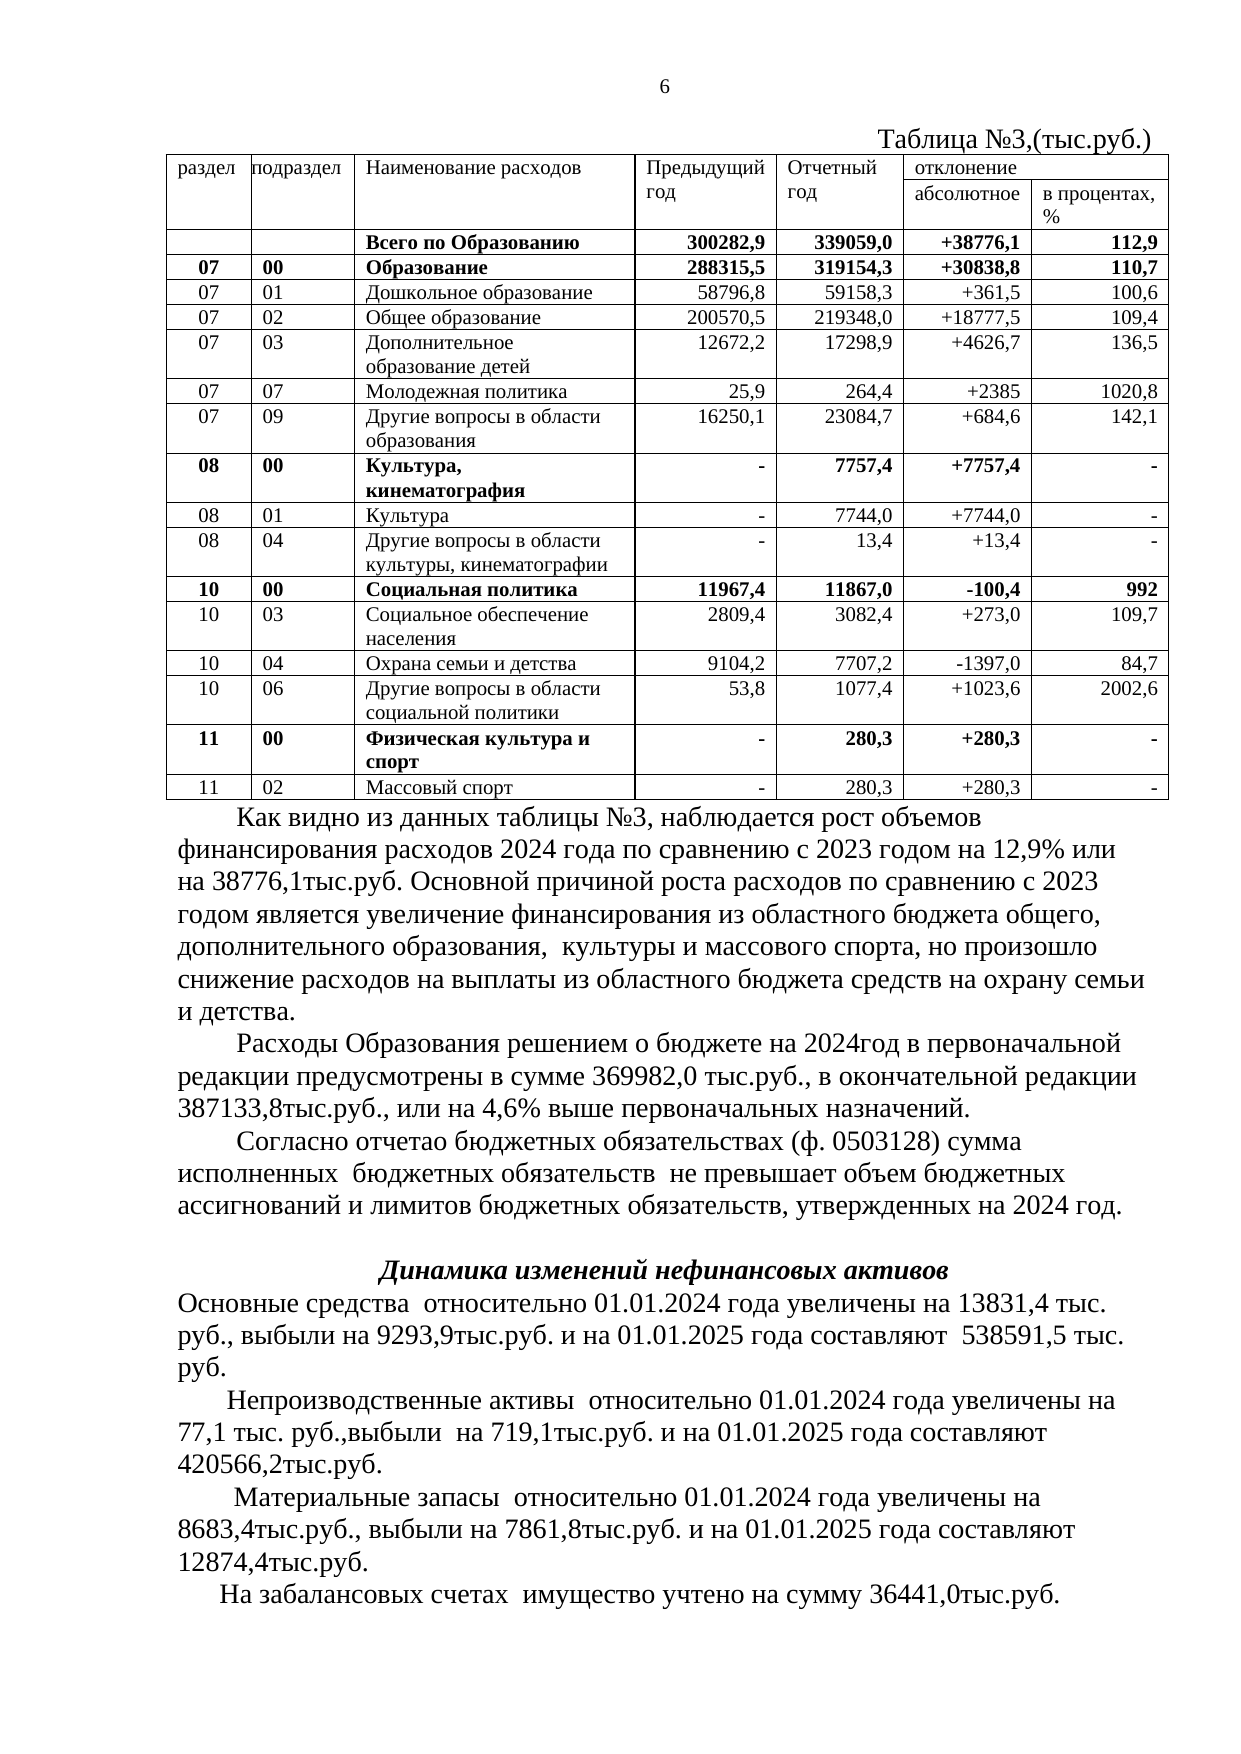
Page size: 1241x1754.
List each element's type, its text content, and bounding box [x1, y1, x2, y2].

table_cell 11 [167, 725, 251, 773]
table_cell - [636, 775, 776, 799]
table_cell в процентах, % [1032, 180, 1168, 228]
table_cell 07 [167, 255, 251, 279]
table_cell 00 [252, 255, 354, 279]
table_cell 25,9 [636, 379, 776, 403]
table_cell +280,3 [904, 725, 1031, 773]
table_cell 11867,0 [777, 577, 903, 601]
table_cell Другие вопросы в области социальной политики [355, 676, 634, 724]
table_cell 7757,4 [777, 454, 903, 502]
table_cell +7744,0 [904, 503, 1031, 527]
table_cell Физическая культура и спорт [355, 725, 634, 773]
table_cell Общее образование [355, 305, 634, 329]
text Расходы Образования решением о бюджете на 2024год в первоначальной редакции предусмотрены в сумме 369982,0 тыс.руб., в окончательной редакции 387133,8тыс.руб., или на 4,6% выше первоначальных назначений. [177, 1026, 1152, 1124]
table_cell 00 [252, 577, 354, 601]
table_cell 00 [252, 454, 354, 502]
table_cell 2809,4 [636, 602, 776, 650]
table_cell 04 [252, 651, 354, 675]
table_cell Охрана семьи и детства [355, 651, 634, 675]
table_cell 02 [252, 305, 354, 329]
table_header Предыдущий год [636, 155, 776, 228]
text На забалансовых счетах имущество учтено на сумму 36441,0тыс.руб. [177, 1577, 1152, 1609]
table_cell 288315,5 [636, 255, 776, 279]
table_cell 1077,4 [777, 676, 903, 724]
text Согласно отчетао бюджетных обязательствах (ф. 0503128) сумма исполненных бюджетных обязательств не превышает объем бюджетных ассигнований и лимитов бюджетных обязательств, утвержденных на 2024 год. [177, 1124, 1152, 1221]
table_cell 10 [167, 651, 251, 675]
table_cell Дополнительное образование детей [355, 330, 634, 378]
table_cell - [636, 528, 776, 576]
text Таблица №3,(тыс.руб.) [177, 122, 1152, 154]
table_cell 11967,4 [636, 577, 776, 601]
text Как видно из данных таблицы №3, наблюдается рост объемов финансирования расходов 2024 года по сравнению с 2023 годом на 12,9% или на 38776,1тыс.руб. Основной причиной роста расходов по сравнению с 2023 годом является увеличение финансирования из областного бюджета общего, дополнительного образования, культуры и массового спорта, но произошло снижение расходов на выплаты из областного бюджета средств на охрану семьи и детства. [177, 800, 1152, 1026]
table_cell Культура, кинематография [355, 454, 634, 502]
table_header Наименование расходов [355, 155, 634, 228]
table_cell 110,7 [1032, 255, 1168, 279]
table_cell +4626,7 [904, 330, 1031, 378]
table_cell - [636, 503, 776, 527]
table_cell 07 [167, 379, 251, 403]
table_cell 09 [252, 404, 354, 452]
table_cell Молодежная политика [355, 379, 634, 403]
table_cell 08 [167, 528, 251, 576]
table_cell - [1032, 454, 1168, 502]
table_cell +273,0 [904, 602, 1031, 650]
table_cell 2002,6 [1032, 676, 1168, 724]
table_cell 01 [252, 503, 354, 527]
table_cell -1397,0 [904, 651, 1031, 675]
table_cell 07 [252, 379, 354, 403]
table_cell 319154,3 [777, 255, 903, 279]
table_cell 10 [167, 676, 251, 724]
table_header подраздел [252, 155, 354, 228]
table_cell 100,6 [1032, 280, 1168, 304]
table_cell - [1032, 528, 1168, 576]
table_cell 03 [252, 602, 354, 650]
text Динамика изменений нефинансовых активов [177, 1253, 1152, 1286]
table_cell Другие вопросы в области культуры, кинематографии [355, 528, 634, 576]
table_cell 02 [252, 775, 354, 799]
table_cell +2385 [904, 379, 1031, 403]
table_cell - [1032, 775, 1168, 799]
table_cell 07 [167, 330, 251, 378]
table_cell +1023,6 [904, 676, 1031, 724]
table_cell 08 [167, 454, 251, 502]
table_cell 04 [252, 528, 354, 576]
table_cell 7744,0 [777, 503, 903, 527]
table_cell -100,4 [904, 577, 1031, 601]
table_cell +684,6 [904, 404, 1031, 452]
table_cell +361,5 [904, 280, 1031, 304]
table_cell 07 [167, 404, 251, 452]
table_cell [252, 230, 354, 254]
table_cell 08 [167, 503, 251, 527]
table_cell Социальное обеспечение населения [355, 602, 634, 650]
table_cell Другие вопросы в области образования [355, 404, 634, 452]
text Основные средства относительно 01.01.2024 года увеличены на 13831,4 тыс. руб., выбыли на 9293,9тыс.руб. и на 01.01.2025 года составляют 538591,5 тыс. руб. [177, 1286, 1152, 1383]
table_cell 11 [167, 775, 251, 799]
table_cell 07 [167, 305, 251, 329]
table_cell - [636, 454, 776, 502]
table_cell 53,8 [636, 676, 776, 724]
table_cell 23084,7 [777, 404, 903, 452]
table_header Отчетный год [777, 155, 903, 228]
table_cell Всего по Образованию [355, 230, 634, 254]
table_header раздел [167, 155, 251, 228]
table_cell +13,4 [904, 528, 1031, 576]
table_cell Дошкольное образование [355, 280, 634, 304]
table_header отклонение [904, 155, 1168, 179]
table_cell 1020,8 [1032, 379, 1168, 403]
table_cell +280,3 [904, 775, 1031, 799]
table_cell 3082,4 [777, 602, 903, 650]
table_cell 12672,2 [636, 330, 776, 378]
table_cell 9104,2 [636, 651, 776, 675]
table_cell 00 [252, 725, 354, 773]
table_cell +30838,8 [904, 255, 1031, 279]
table_cell 01 [252, 280, 354, 304]
table_cell 992 [1032, 577, 1168, 601]
table_cell Социальная политика [355, 577, 634, 601]
table_cell 280,3 [777, 775, 903, 799]
table_cell 136,5 [1032, 330, 1168, 378]
table_cell абсолютное [904, 180, 1031, 228]
text Непроизводственные активы относительно 01.01.2024 года увеличены на 77,1 тыс. руб.,выбыли на 719,1тыс.руб. и на 01.01.2025 года составляют 420566,2тыс.руб. [177, 1383, 1152, 1480]
table_cell 200570,5 [636, 305, 776, 329]
table_cell 17298,9 [777, 330, 903, 378]
table_cell 142,1 [1032, 404, 1168, 452]
table_cell Образование [355, 255, 634, 279]
table_cell 84,7 [1032, 651, 1168, 675]
table_cell 7707,2 [777, 651, 903, 675]
table_cell 109,4 [1032, 305, 1168, 329]
table_cell - [1032, 503, 1168, 527]
text Материальные запасы относительно 01.01.2024 года увеличены на 8683,4тыс.руб., выбыли на 7861,8тыс.руб. и на 01.01.2025 года составляют 12874,4тыс.руб. [177, 1480, 1152, 1577]
table_cell +18777,5 [904, 305, 1031, 329]
table_cell Культура [355, 503, 634, 527]
table_cell 06 [252, 676, 354, 724]
table_cell [167, 230, 251, 254]
table_cell 59158,3 [777, 280, 903, 304]
table_cell 10 [167, 602, 251, 650]
table_cell 16250,1 [636, 404, 776, 452]
table_cell 219348,0 [777, 305, 903, 329]
table_cell 112,9 [1032, 230, 1168, 254]
table_cell 10 [167, 577, 251, 601]
table_cell +7757,4 [904, 454, 1031, 502]
table_cell 07 [167, 280, 251, 304]
table_cell +38776,1 [904, 230, 1031, 254]
table_cell 300282,9 [636, 230, 776, 254]
table_cell 264,4 [777, 379, 903, 403]
table_cell - [1032, 725, 1168, 773]
table_cell 58796,8 [636, 280, 776, 304]
table_cell 109,7 [1032, 602, 1168, 650]
table_cell 03 [252, 330, 354, 378]
table_cell 13,4 [777, 528, 903, 576]
table_cell 339059,0 [777, 230, 903, 254]
table_cell 280,3 [777, 725, 903, 773]
table_cell Массовый спорт [355, 775, 634, 799]
table_cell - [636, 725, 776, 773]
